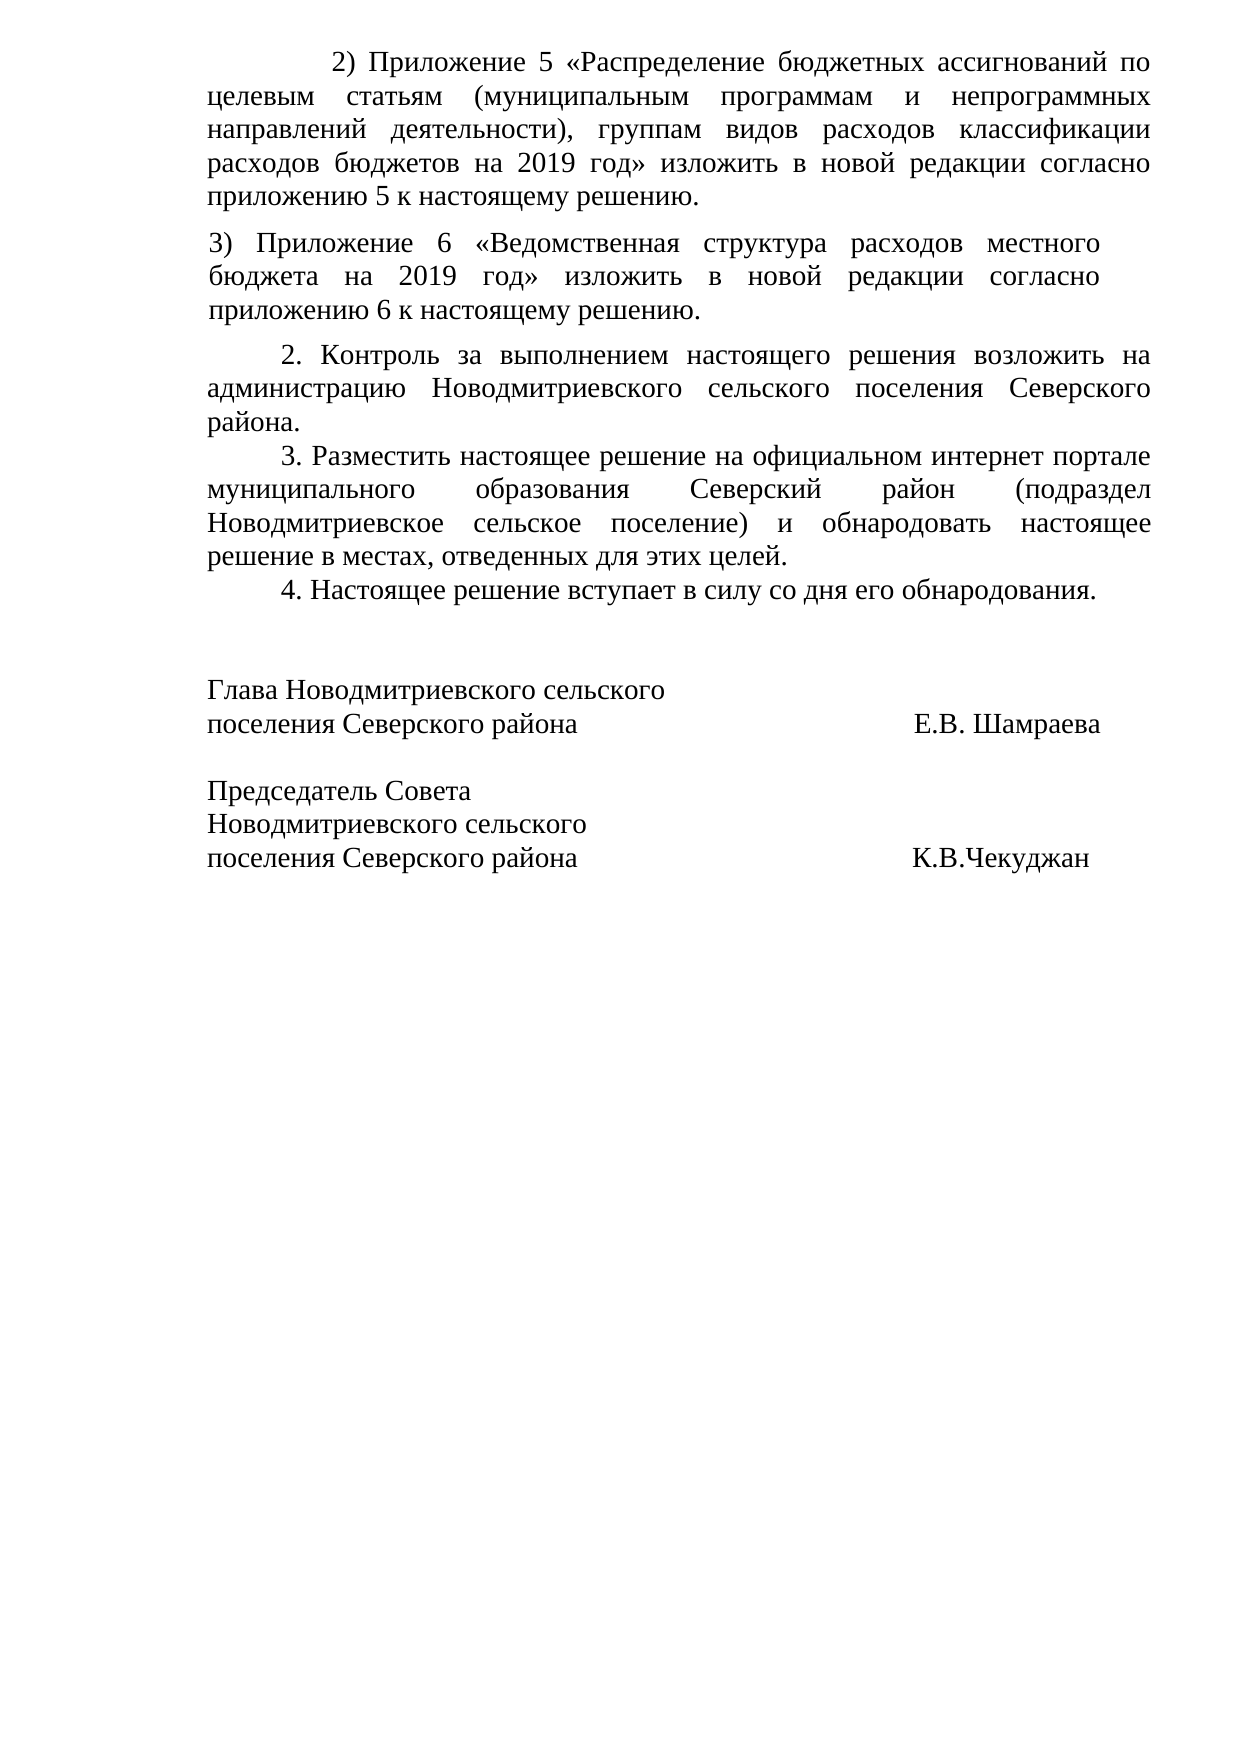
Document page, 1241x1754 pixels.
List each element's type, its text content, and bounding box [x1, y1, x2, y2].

text поселения Северского района К.В.Чекуджан [207, 840, 1152, 874]
text Глава Новодмитриевского сельского [207, 672, 1152, 706]
text Новодмитриевского сельского [207, 807, 1152, 840]
text 4. Настоящее решение вступает в силу со дня его обнародования. [207, 572, 1152, 605]
text Председатель Совета [207, 773, 1152, 807]
text 3. Разместить настоящее решение на официальном интернет портале муниципального образования Северский район (подраздел Новодмитриевское сельское поселение) и обнародовать настоящее решение в местах, отведенных для этих целей. [207, 438, 1152, 572]
text поселения Северского района Е.В. Шамраева [207, 706, 1152, 739]
text 2. Контроль за выполнением настоящего решения возложить на администрацию Новодмитриевского сельского поселения Северского района. [207, 337, 1152, 438]
table_header 3) Приложение 6 «Ведомственная структура расходов местного бюджета на 2019 год» изложить в новой редакции согласно приложению 6 к настоящему решению. [207, 212, 1103, 337]
text 2) Приложение 5 «Распределение бюджетных ассигнований по целевым статьям (муниципальным программам и непрограммных направлений деятельности), группам видов расходов классификации расходов бюджетов на 2019 год» изложить в новой редакции согласно приложению 5 к настоящему решению. [207, 44, 1152, 212]
